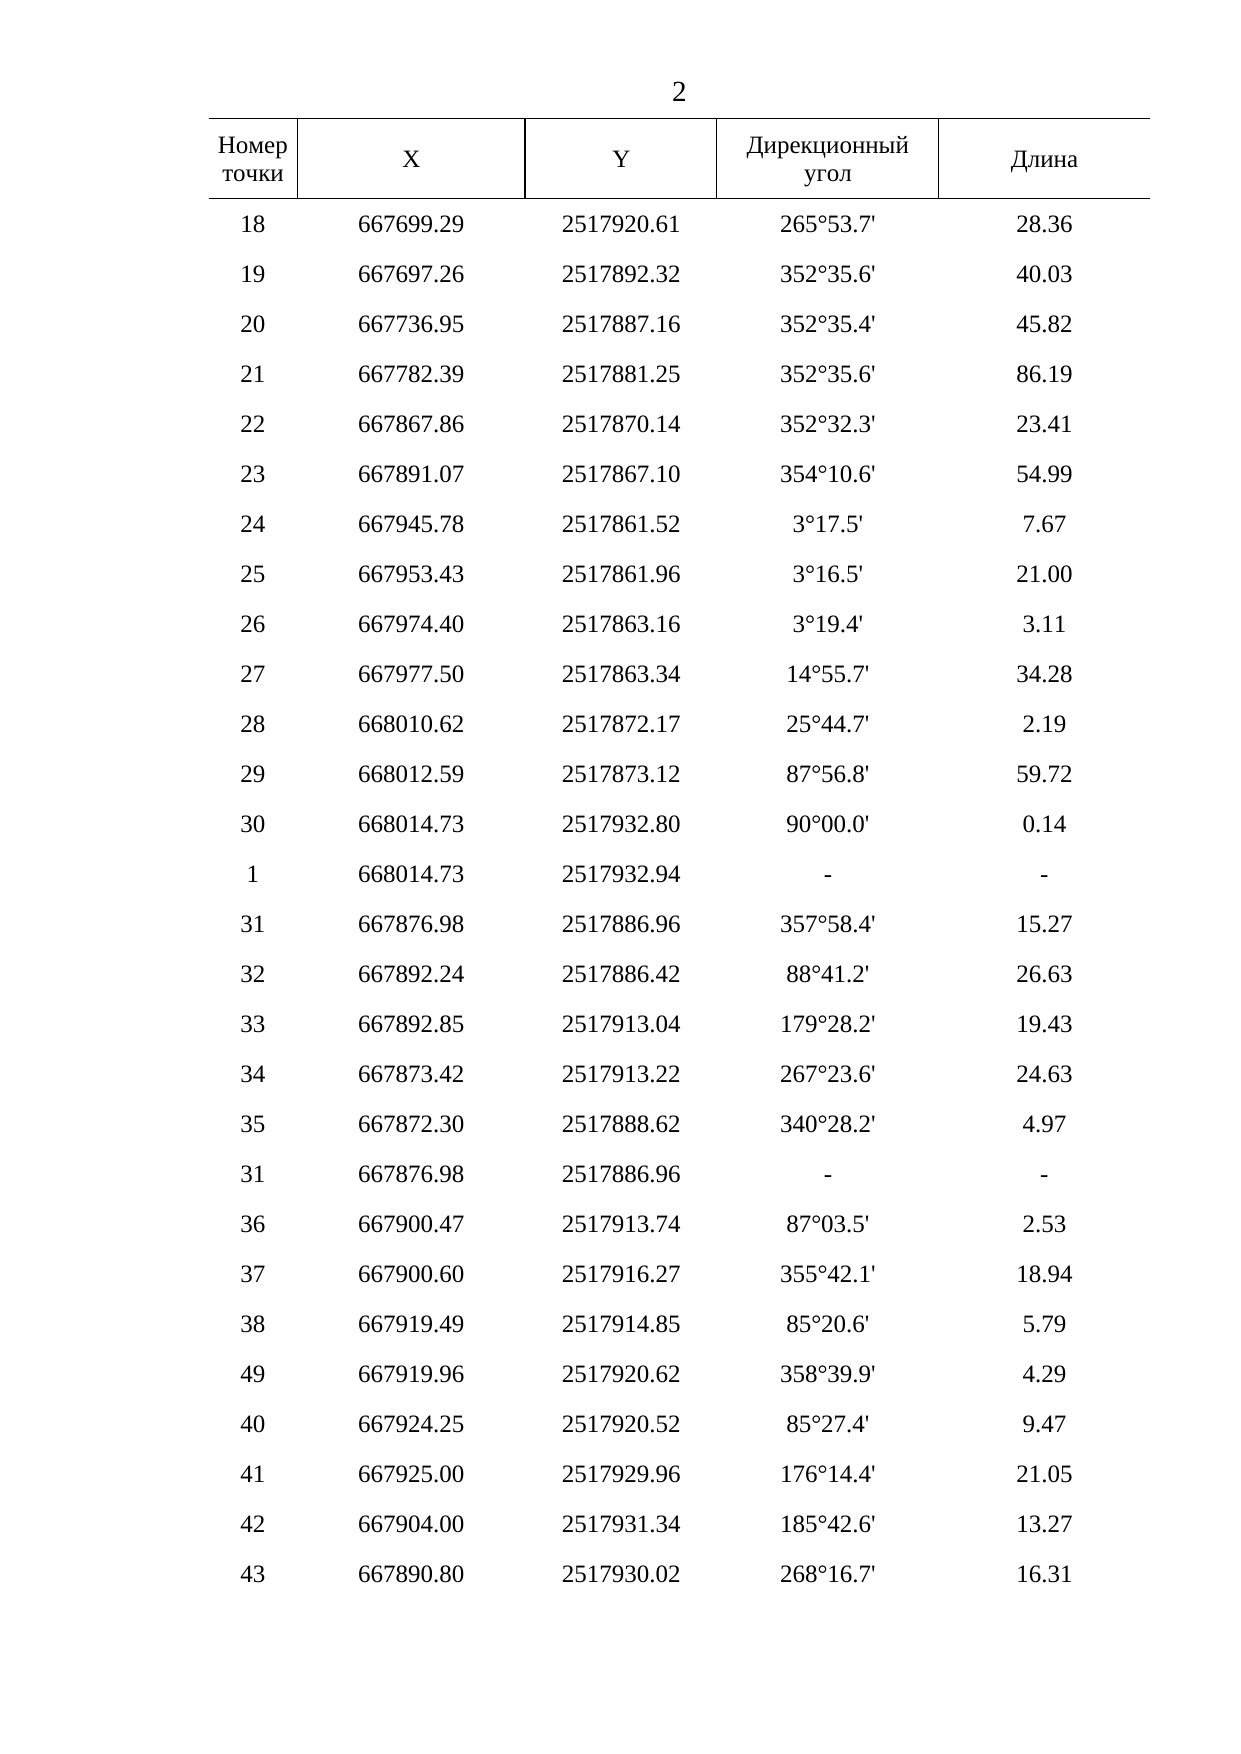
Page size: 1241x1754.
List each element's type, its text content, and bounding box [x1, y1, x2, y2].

table_cell 352°35.6' [717, 249, 938, 299]
table_cell 2517887.16 [525, 299, 717, 349]
table_cell 1 [209, 849, 297, 899]
table_cell 24.63 [939, 1049, 1150, 1099]
table_cell 24 [209, 499, 297, 549]
table_cell 19 [209, 249, 297, 299]
table_cell 27 [209, 649, 297, 699]
table_cell 5.79 [939, 1299, 1150, 1349]
table_cell 86.19 [939, 349, 1150, 399]
table_cell Y [526, 119, 716, 198]
table_cell 667872.30 [297, 1099, 525, 1149]
table_cell Длина [939, 119, 1150, 198]
table_cell X [298, 119, 524, 198]
table_cell 28 [209, 699, 297, 749]
table_cell 667699.29 [297, 199, 525, 249]
table_cell 87°03.5' [717, 1199, 938, 1249]
table_cell 668010.62 [297, 699, 525, 749]
table_cell 85°27.4' [717, 1399, 938, 1449]
table_cell 2517881.25 [525, 349, 717, 399]
table_cell 2517872.17 [525, 699, 717, 749]
table_cell 4.97 [939, 1099, 1150, 1149]
table_cell 2517888.62 [525, 1099, 717, 1149]
table_cell 667919.49 [297, 1299, 525, 1349]
table_cell 2.53 [939, 1199, 1150, 1249]
table_cell 2517873.12 [525, 749, 717, 799]
table_cell 2517913.04 [525, 999, 717, 1049]
table_cell 40.03 [939, 249, 1150, 299]
table_cell 38 [209, 1299, 297, 1349]
table_cell 340°28.2' [717, 1099, 938, 1149]
table_cell 2517916.27 [525, 1249, 717, 1299]
table_cell 19.43 [939, 999, 1150, 1049]
table_cell 667876.98 [297, 1149, 525, 1199]
table_cell 23 [209, 449, 297, 499]
table_cell 88°41.2' [717, 949, 938, 999]
table_cell 31 [209, 899, 297, 949]
table_cell 21.05 [939, 1449, 1150, 1499]
table_cell 667900.60 [297, 1249, 525, 1299]
table_cell 667892.85 [297, 999, 525, 1049]
table_cell 185°42.6' [717, 1499, 938, 1549]
table_cell 3.11 [939, 599, 1150, 649]
table_cell 49 [209, 1349, 297, 1399]
table_cell Номер точки [209, 119, 297, 198]
table_cell 358°39.9' [717, 1349, 938, 1399]
table_cell 2517886.96 [525, 1149, 717, 1199]
table_cell 21.00 [939, 549, 1150, 599]
table_cell 667919.96 [297, 1349, 525, 1399]
table_cell 3°19.4' [717, 599, 938, 649]
table_cell 90°00.0' [717, 799, 938, 849]
table_cell 354°10.6' [717, 449, 938, 499]
table_cell 352°35.6' [717, 349, 938, 399]
table_cell 352°35.4' [717, 299, 938, 349]
table_cell 268°16.7' [717, 1549, 938, 1599]
table_cell 9.47 [939, 1399, 1150, 1449]
table_cell 2517932.80 [525, 799, 717, 849]
table_cell 33 [209, 999, 297, 1049]
table_cell 28.36 [939, 199, 1150, 249]
table_cell 32 [209, 949, 297, 999]
table_cell 667974.40 [297, 599, 525, 649]
table_cell 3°17.5' [717, 499, 938, 549]
table_cell 29 [209, 749, 297, 799]
table_cell 30 [209, 799, 297, 849]
table_cell 2517931.34 [525, 1499, 717, 1549]
table_cell 43 [209, 1549, 297, 1599]
table_cell - [939, 1149, 1150, 1199]
table_cell 667736.95 [297, 299, 525, 349]
table_cell 667900.47 [297, 1199, 525, 1249]
table_cell 176°14.4' [717, 1449, 938, 1499]
table_cell 2517892.32 [525, 249, 717, 299]
table_cell 34.28 [939, 649, 1150, 699]
table_cell 667977.50 [297, 649, 525, 699]
table_cell 2517886.42 [525, 949, 717, 999]
table_cell 2517861.52 [525, 499, 717, 549]
table_cell 667945.78 [297, 499, 525, 549]
table_cell 667925.00 [297, 1449, 525, 1499]
table_cell 45.82 [939, 299, 1150, 349]
table_cell 2517920.52 [525, 1399, 717, 1449]
table_cell 2517861.96 [525, 549, 717, 599]
table_cell 42 [209, 1499, 297, 1549]
table_cell 26 [209, 599, 297, 649]
table_cell 355°42.1' [717, 1249, 938, 1299]
table_cell 41 [209, 1449, 297, 1499]
table_cell 7.67 [939, 499, 1150, 549]
table_cell Дирекционный угол [717, 119, 938, 198]
table_cell 26.63 [939, 949, 1150, 999]
table_cell 667953.43 [297, 549, 525, 599]
table_cell 15.27 [939, 899, 1150, 949]
table_cell 37 [209, 1249, 297, 1299]
table_cell 667867.86 [297, 399, 525, 449]
table_cell 2517920.61 [525, 199, 717, 249]
table_cell - [717, 849, 938, 899]
table_cell 668014.73 [297, 799, 525, 849]
table_cell 179°28.2' [717, 999, 938, 1049]
table_cell 667782.39 [297, 349, 525, 399]
table_cell 2517930.02 [525, 1549, 717, 1599]
table_cell 25°44.7' [717, 699, 938, 749]
table_cell 667876.98 [297, 899, 525, 949]
table_cell 40 [209, 1399, 297, 1449]
table_cell 2517914.85 [525, 1299, 717, 1349]
table_cell 36 [209, 1199, 297, 1249]
table_cell 352°32.3' [717, 399, 938, 449]
table_cell 667890.80 [297, 1549, 525, 1599]
table_cell 667873.42 [297, 1049, 525, 1099]
table_cell 4.29 [939, 1349, 1150, 1399]
table_cell 2517863.16 [525, 599, 717, 649]
table_cell 667892.24 [297, 949, 525, 999]
table_cell 35 [209, 1099, 297, 1149]
table_cell 54.99 [939, 449, 1150, 499]
table_cell 14°55.7' [717, 649, 938, 699]
table_cell 85°20.6' [717, 1299, 938, 1349]
table_cell 2517913.74 [525, 1199, 717, 1249]
table_cell 3°16.5' [717, 549, 938, 599]
table_cell 2517870.14 [525, 399, 717, 449]
table_cell 2517886.96 [525, 899, 717, 949]
table_cell 25 [209, 549, 297, 599]
table_cell 20 [209, 299, 297, 349]
table_cell 0.14 [939, 799, 1150, 849]
table_cell 18 [209, 199, 297, 249]
table_cell 16.31 [939, 1549, 1150, 1599]
table_cell 18.94 [939, 1249, 1150, 1299]
table_cell 2.19 [939, 699, 1150, 749]
table_cell 2517920.62 [525, 1349, 717, 1399]
table_cell 667904.00 [297, 1499, 525, 1549]
table_cell 87°56.8' [717, 749, 938, 799]
table_cell 23.41 [939, 399, 1150, 449]
table_cell 667924.25 [297, 1399, 525, 1449]
table_cell 265°53.7' [717, 199, 938, 249]
table_cell 667697.26 [297, 249, 525, 299]
table_cell - [717, 1149, 938, 1199]
table_cell 668012.59 [297, 749, 525, 799]
table_cell 2517913.22 [525, 1049, 717, 1099]
table_cell 2517863.34 [525, 649, 717, 699]
table_cell 21 [209, 349, 297, 399]
table_cell 31 [209, 1149, 297, 1199]
table_cell 59.72 [939, 749, 1150, 799]
table_cell 667891.07 [297, 449, 525, 499]
table_cell 2517867.10 [525, 449, 717, 499]
table_cell 2517932.94 [525, 849, 717, 899]
table_cell 267°23.6' [717, 1049, 938, 1099]
table_cell 22 [209, 399, 297, 449]
table_cell 357°58.4' [717, 899, 938, 949]
table_cell 668014.73 [297, 849, 525, 899]
table_cell 34 [209, 1049, 297, 1099]
table_cell - [939, 849, 1150, 899]
table_cell 13.27 [939, 1499, 1150, 1549]
table_cell 2517929.96 [525, 1449, 717, 1499]
